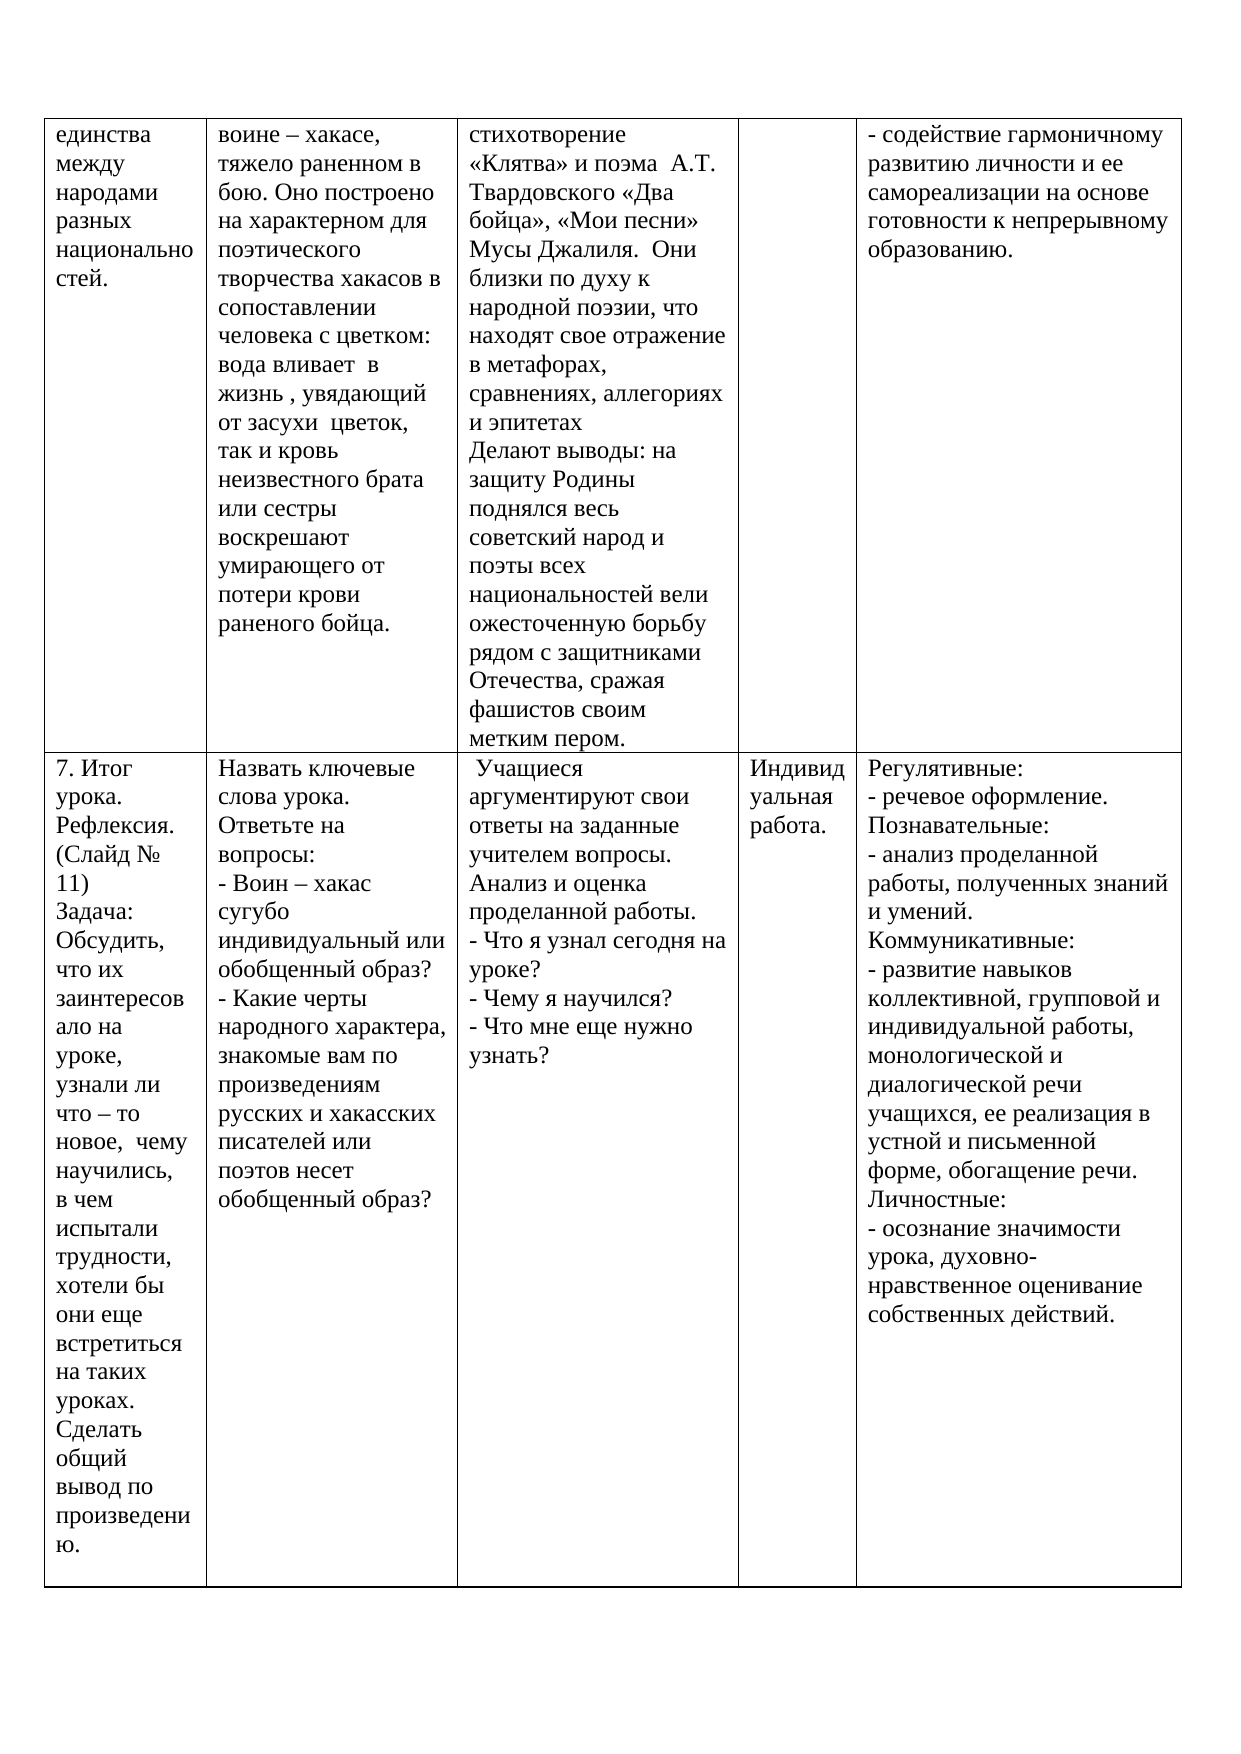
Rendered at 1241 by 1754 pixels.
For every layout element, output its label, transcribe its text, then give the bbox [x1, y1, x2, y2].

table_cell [458, 119, 738, 752]
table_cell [207, 119, 457, 752]
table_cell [857, 119, 1181, 752]
table_cell Назвать ключевые слова урока. Ответьте на вопросы: - Воин – хакас сугубо индивидуальный или обобщенный образ? - Какие черты народного характера, знакомые вам по произведениям русских и хакасских писателей или поэтов несет обобщенный образ? [207, 753, 457, 1586]
table_cell 7. Итог урока. Рефлексия. (Слайд № 11) Задача: Обсудить, что их заинтересовало на уроке, узнали ли что – то новое, чему научились, в чем испытали трудности, хотели бы они еще встретиться на таких уроках. Сделать общий вывод по произведению. [45, 753, 206, 1586]
table_cell Учащиеся аргументируют свои ответы на заданные учителем вопросы. Анализ и оценка проделанной работы. - Что я узнал сегодня на уроке? - Чему я научился? - Что мне еще нужно узнать? [458, 753, 738, 1586]
table_cell Регулятивные: - речевое оформление. Познавательные: - анализ проделанной работы, полученных знаний и умений. Коммуникативные: - развитие навыков коллективной, групповой и индивидуальной работы, монологической и диалогической речи учащихся, ее реализация в устной и письменной форме, обогащение речи. Личностные: - осознание значимости урока, духовно-нравственное оценивание собственных действий. [857, 753, 1181, 1586]
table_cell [45, 119, 206, 752]
table_cell Индивидуальная работа. [739, 753, 856, 1586]
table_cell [739, 119, 856, 752]
